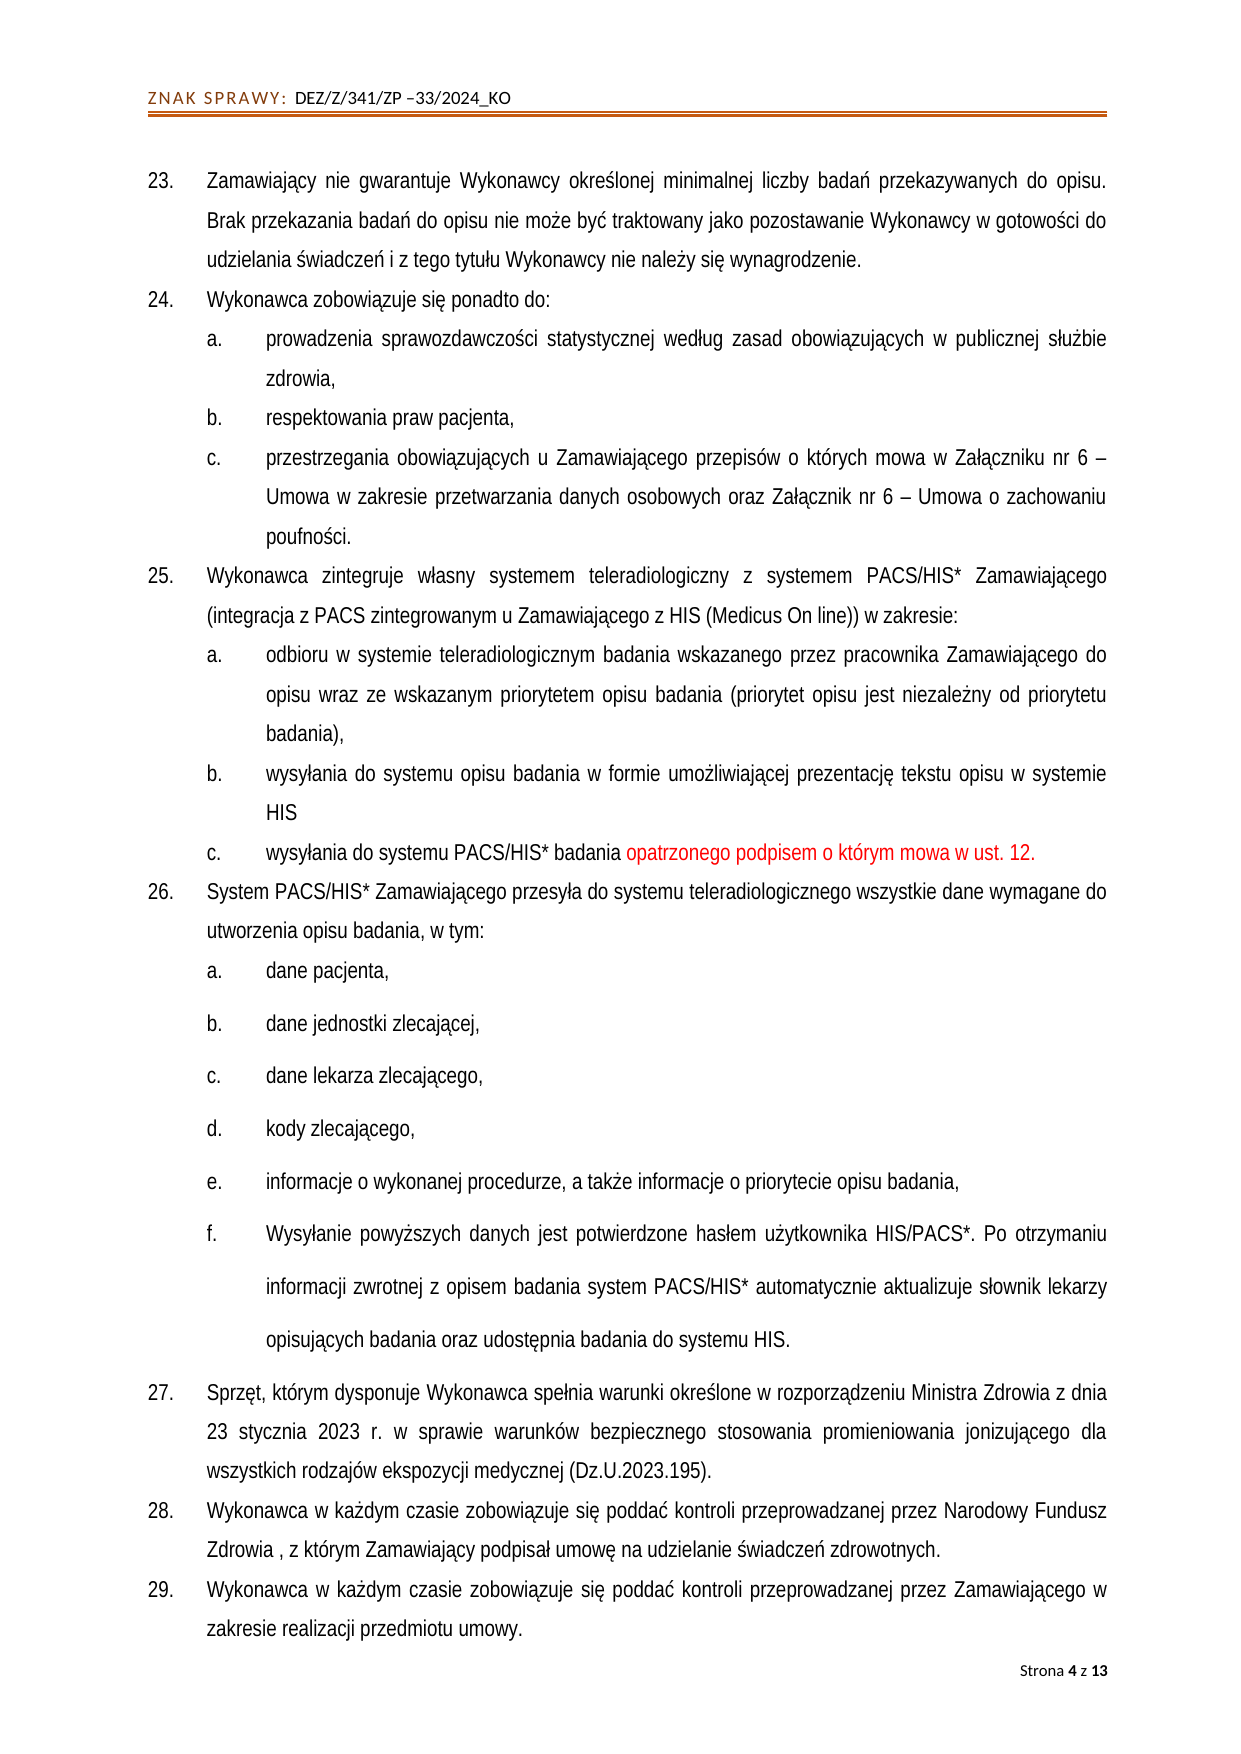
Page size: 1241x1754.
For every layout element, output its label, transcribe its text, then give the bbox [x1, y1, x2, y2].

list kody zlecającego, [207, 1115, 1107, 1141]
list System PACS/HIS* Zamawiającego przesyła do systemu teleradiologicznego wszystkie dane wymagane do utworzenia opisu badania, w tym: [148, 878, 1107, 944]
list dane lekarza zlecającego, [207, 1062, 1107, 1089]
list Zamawiający nie gwarantuje Wykonawcy określonej minimalnej liczby badań przekazywanych do opisu. Brak przekazania badań do opisu nie może być traktowany jako pozostawanie Wykonawcy w gotowości do udzielania świadczeń i z tego tytułu Wykonawcy nie należy się wynagrodzenie. [148, 167, 1107, 273]
list informacje o wykonanej procedurze, a także informacje o priorytecie opisu badania, [207, 1168, 1107, 1194]
list dane pacjenta, [207, 957, 1107, 983]
list Wysyłanie powyższych danych jest potwierdzone hasłem użytkownika HIS/PACS*. Po otrzymaniu informacji zwrotnej z opisem badania system PACS/HIS* automatycznie aktualizuje słownik lekarzy opisujących badania oraz udostępnia badania do systemu HIS. [207, 1220, 1107, 1352]
list Wykonawca w każdym czasie zobowiązuje się poddać kontroli przeprowadzanej przez Narodowy Fundusz Zdrowia , z którym Zamawiający podpisał umowę na udzielanie świadczeń zdrowotnych. [148, 1497, 1107, 1563]
list Wykonawca w każdym czasie zobowiązuje się poddać kontroli przeprowadzanej przez Zamawiającego w zakresie realizacji przedmiotu umowy. [148, 1576, 1107, 1642]
list Sprzęt, którym dysponuje Wykonawca spełnia warunki określone w rozporządzeniu Ministra Zdrowia z dnia 23 stycznia 2023 r. w sprawie warunków bezpiecznego stosowania promieniowania jonizującego dla wszystkich rodzajów ekspozycji medycznej (Dz.U.2023.195). [148, 1378, 1107, 1484]
list respektowania praw pacjenta, [207, 404, 1107, 431]
list przestrzegania obowiązujących u Zamawiającego przepisów o których mowa w Załączniku nr 6 – Umowa w zakresie przetwarzania danych osobowych oraz Załącznik nr 6 – Umowa o zachowaniu poufności. [207, 444, 1107, 549]
list Wykonawca zintegruje własny systemem teleradiologiczny z systemem PACS/HIS* Zamawiającego (integracja z PACS zintegrowanym u Zamawiającego z HIS (Medicus On line)) w zakresie: [148, 562, 1107, 628]
list odbioru w systemie teleradiologicznym badania wskazanego przez pracownika Zamawiającego do opisu wraz ze wskazanym priorytetem opisu badania (priorytet opisu jest niezależny od priorytetu badania), [207, 641, 1107, 746]
list prowadzenia sprawozdawczości statystycznej według zasad obowiązujących w publicznej służbie zdrowia, [207, 325, 1107, 391]
list dane jednostki zlecającej, [207, 1009, 1107, 1036]
list wysyłania do systemu PACS/HIS* badania opatrzonego podpisem o którym mowa w ust. 12. [207, 838, 1107, 865]
list Wykonawca zobowiązuje się ponadto do: [148, 286, 1107, 312]
list wysyłania do systemu opisu badania w formie umożliwiającej prezentację tekstu opisu w systemie HIS [207, 759, 1107, 825]
